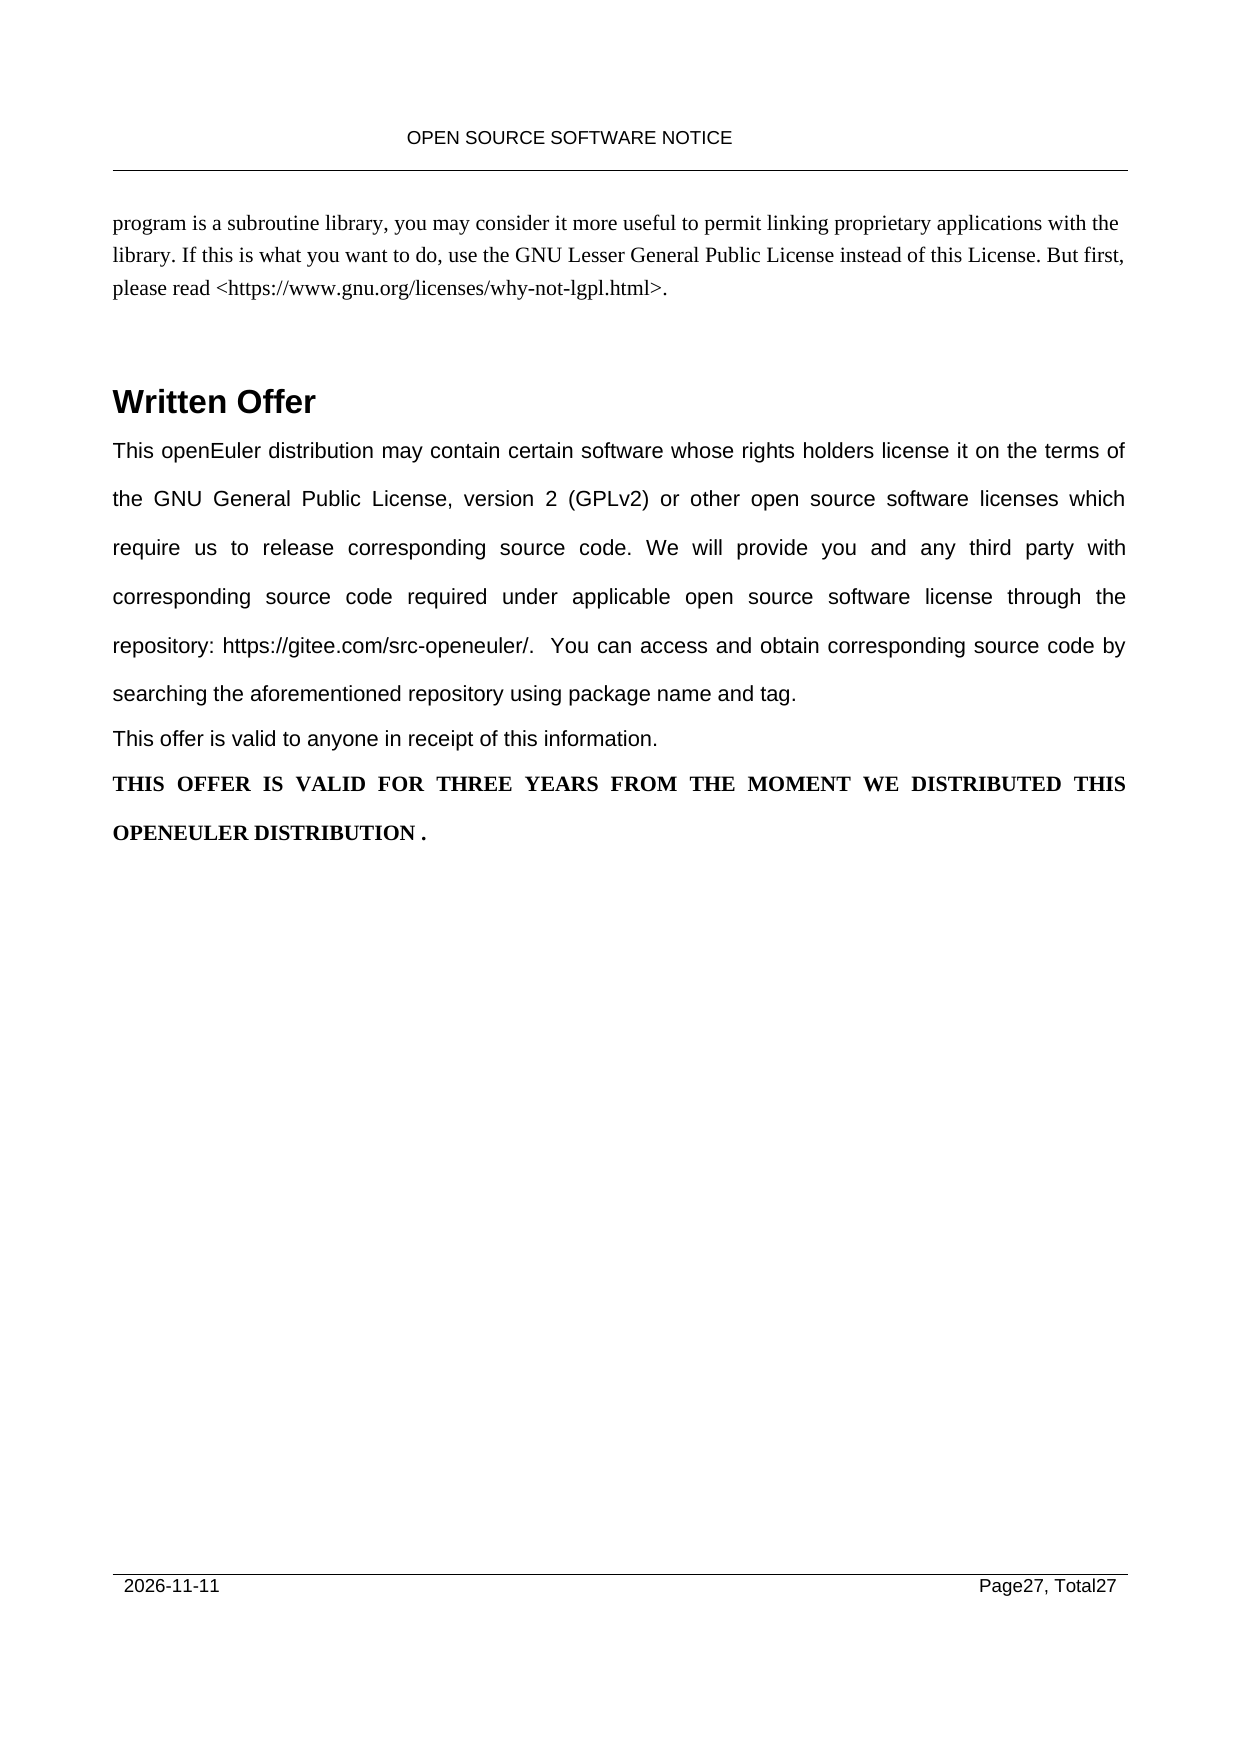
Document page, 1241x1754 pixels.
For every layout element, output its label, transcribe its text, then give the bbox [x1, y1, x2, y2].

text Written Offer [112, 369, 1128, 434]
text THIS OFFER IS VALID FOR THREE YEARS FROM THE MOMENT WE DISTRIBUTED THIS OPENEULER DISTRIBUTION . [112, 768, 1128, 849]
text This openEuler distribution may contain certain software whose rights holders license it on the terms of the GNU General Public License, version 2 (GPLv2) or other open source software licenses which require us to release corresponding source code. We will provide you and any third party with corresponding source code required under applicable open source software license through the repository: https://gitee.com/src-openeuler/. You can access and obtain corresponding source code by searching the aforementioned repository using package name and tag. [112, 434, 1128, 710]
text This offer is valid to anyone in receipt of this information. [112, 723, 1128, 755]
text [112, 206, 1128, 304]
